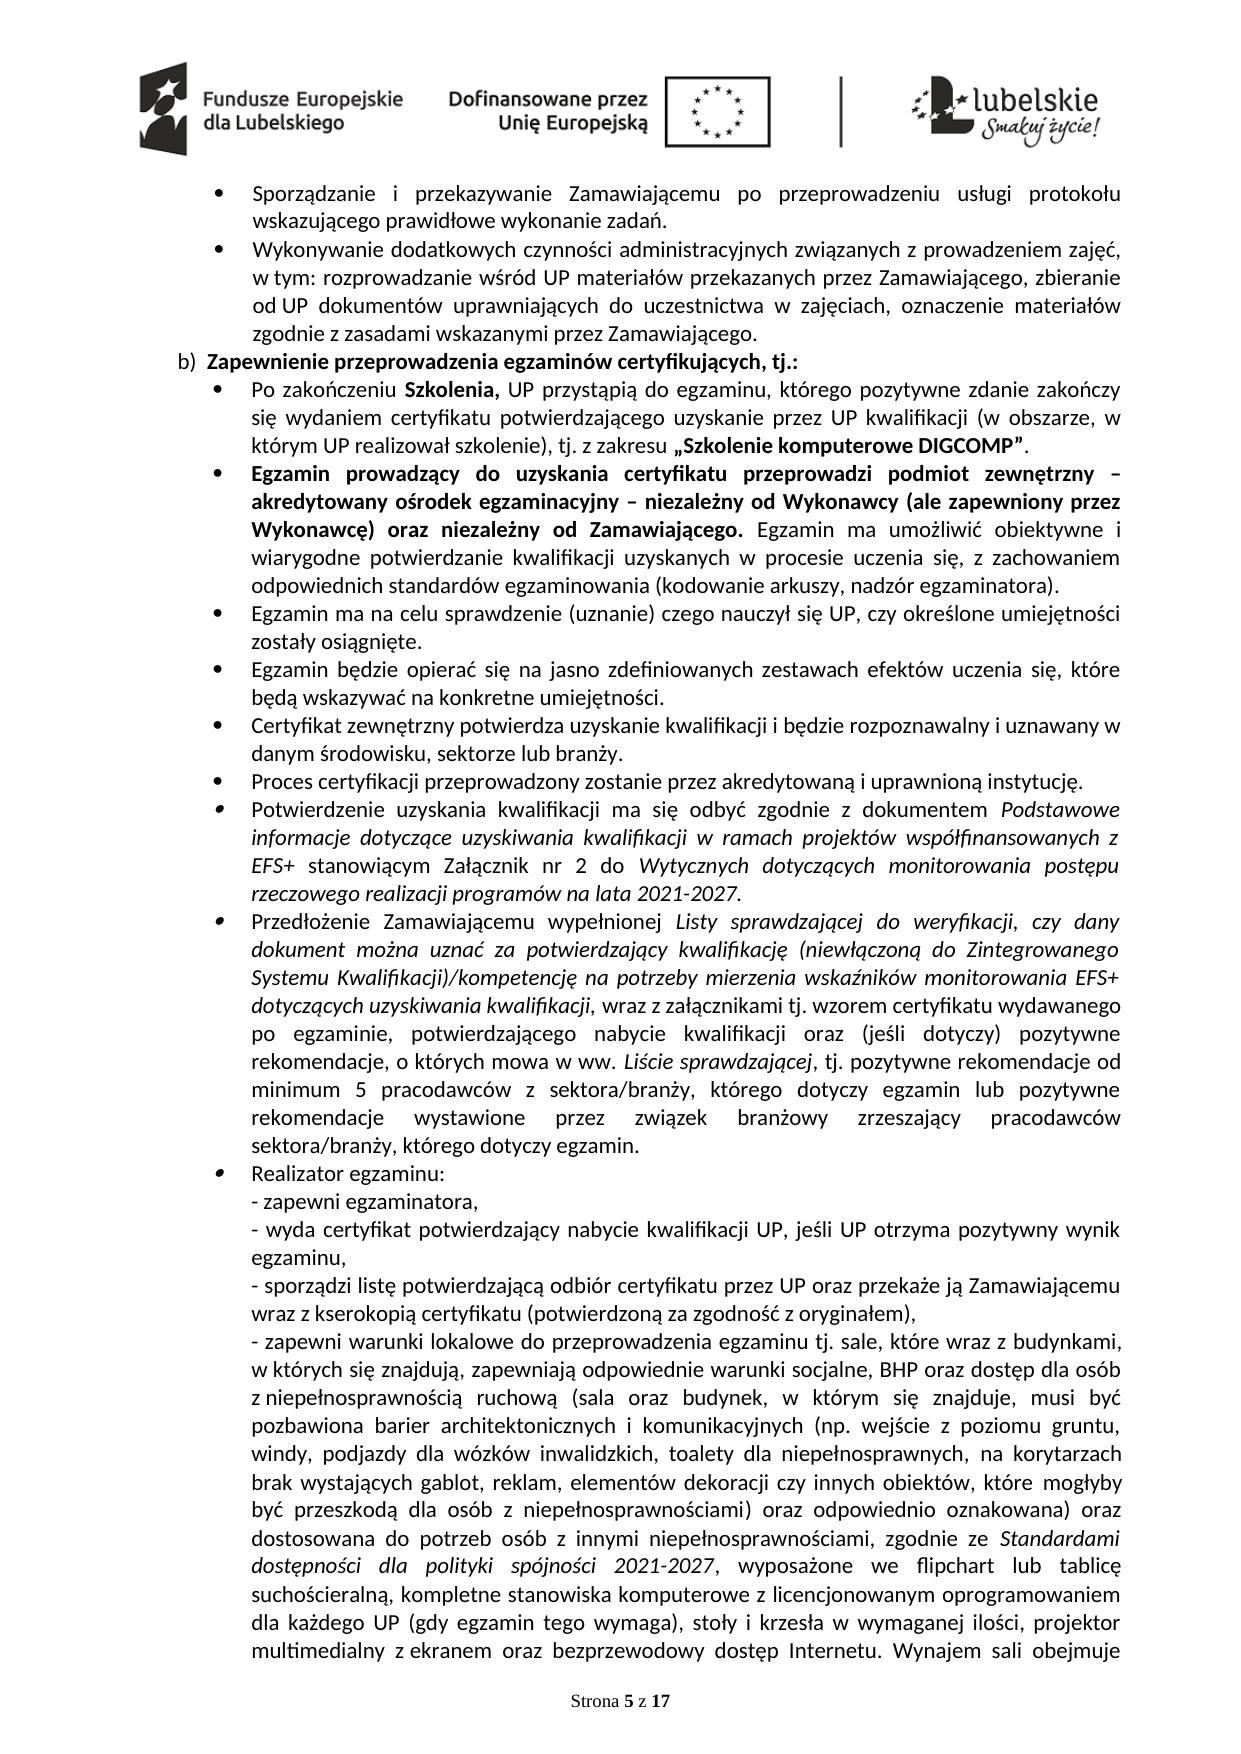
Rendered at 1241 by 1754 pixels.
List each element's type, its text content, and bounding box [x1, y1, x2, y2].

list - zapewni egzaminatora, [251, 1187, 1122, 1215]
list Zapewnienie przeprowadzenia egzaminów certyfikujących, tj.: [177, 347, 1122, 375]
list Sporządzanie i przekazywanie Zamawiającemu po przeprowadzeniu usługi protokołu wskazującego prawidłowe wykonanie zadań. [215, 179, 1122, 235]
list Egzamin będzie opierać się na jasno zdefiniowanych zestawach efektów uczenia się, które będą wskazywać na konkretne umiejętności. [213, 655, 1122, 711]
picture [118, 41, 1123, 179]
list Realizator egzaminu: [213, 1159, 1122, 1187]
list Proces certyfikacji przeprowadzony zostanie przez akredytowaną i uprawnioną instytucję. [213, 767, 1122, 795]
list Wykonywanie dodatkowych czynności administracyjnych związanych z prowadzeniem zajęć, w tym: rozprowadzanie wśród UP materiałów przekazanych przez Zamawiającego, zbieranie od UP dokumentów uprawniających do uczestnictwa w zajęciach, oznaczenie materiałów zgodnie z zasadami wskazanymi przez Zamawiającego. [215, 235, 1122, 347]
list - wyda certyfikat potwierdzający nabycie kwalifikacji UP, jeśli UP otrzyma pozytywny wynik egzaminu, [251, 1215, 1122, 1271]
list Certyfikat zewnętrzny potwierdza uzyskanie kwalifikacji i będzie rozpoznawalny i uznawany w danym środowisku, sektorze lub branży. [213, 711, 1122, 767]
list Po zakończeniu Szkolenia, UP przystąpią do egzaminu, którego pozytywne zdanie zakończy się wydaniem certyfikatu potwierdzającego uzyskanie przez UP kwalifikacji (w obszarze, w którym UP realizował szkolenie), tj. z zakresu „Szkolenie komputerowe DIGCOMP”. [213, 375, 1122, 459]
list Egzamin prowadzący do uzyskania certyfikatu przeprowadzi podmiot zewnętrzny – akredytowany ośrodek egzaminacyjny – niezależny od Wykonawcy (ale zapewniony przez Wykonawcę) oraz niezależny od Zamawiającego. Egzamin ma umożliwić obiektywne i wiarygodne potwierdzanie kwalifikacji uzyskanych w procesie uczenia się, z zachowaniem odpowiednich standardów egzaminowania (kodowanie arkuszy, nadzór egzaminatora). [213, 459, 1122, 599]
list - sporządzi listę potwierdzającą odbiór certyfikatu przez UP oraz przekaże ją Zamawiającemu wraz z kserokopią certyfikatu (potwierdzoną za zgodność z oryginałem), [251, 1271, 1122, 1327]
list Przedłożenie Zamawiającemu wypełnionej Listy sprawdzającej do weryfikacji, czy dany dokument można uznać za potwierdzający kwalifikację (niewłączoną do Zintegrowanego Systemu Kwalifikacji)/kompetencję na potrzeby mierzenia wskaźników monitorowania EFS+ dotyczących uzyskiwania kwalifikacji, wraz z załącznikami tj. wzorem certyfikatu wydawanego po egzaminie, potwierdzającego nabycie kwalifikacji oraz (jeśli dotyczy) pozytywne rekomendacje, o których mowa w ww. Liście sprawdzającej, tj. pozytywne rekomendacje od minimum 5 pracodawców z sektora/branży, którego dotyczy egzamin lub pozytywne rekomendacje wystawione przez związek branżowy zrzeszający pracodawców sektora/branży, którego dotyczy egzamin. [213, 907, 1122, 1159]
list Potwierdzenie uzyskania kwalifikacji ma się odbyć zgodnie z dokumentem Podstawowe informacje dotyczące uzyskiwania kwalifikacji w ramach projektów współfinansowanych z EFS+ stanowiącym Załącznik nr 2 do Wytycznych dotyczących monitorowania postępu rzeczowego realizacji programów na lata 2021-2027. [213, 795, 1122, 907]
list Egzamin ma na celu sprawdzenie (uznanie) czego nauczył się UP, czy określone umiejętności zostały osiągnięte. [213, 599, 1122, 655]
